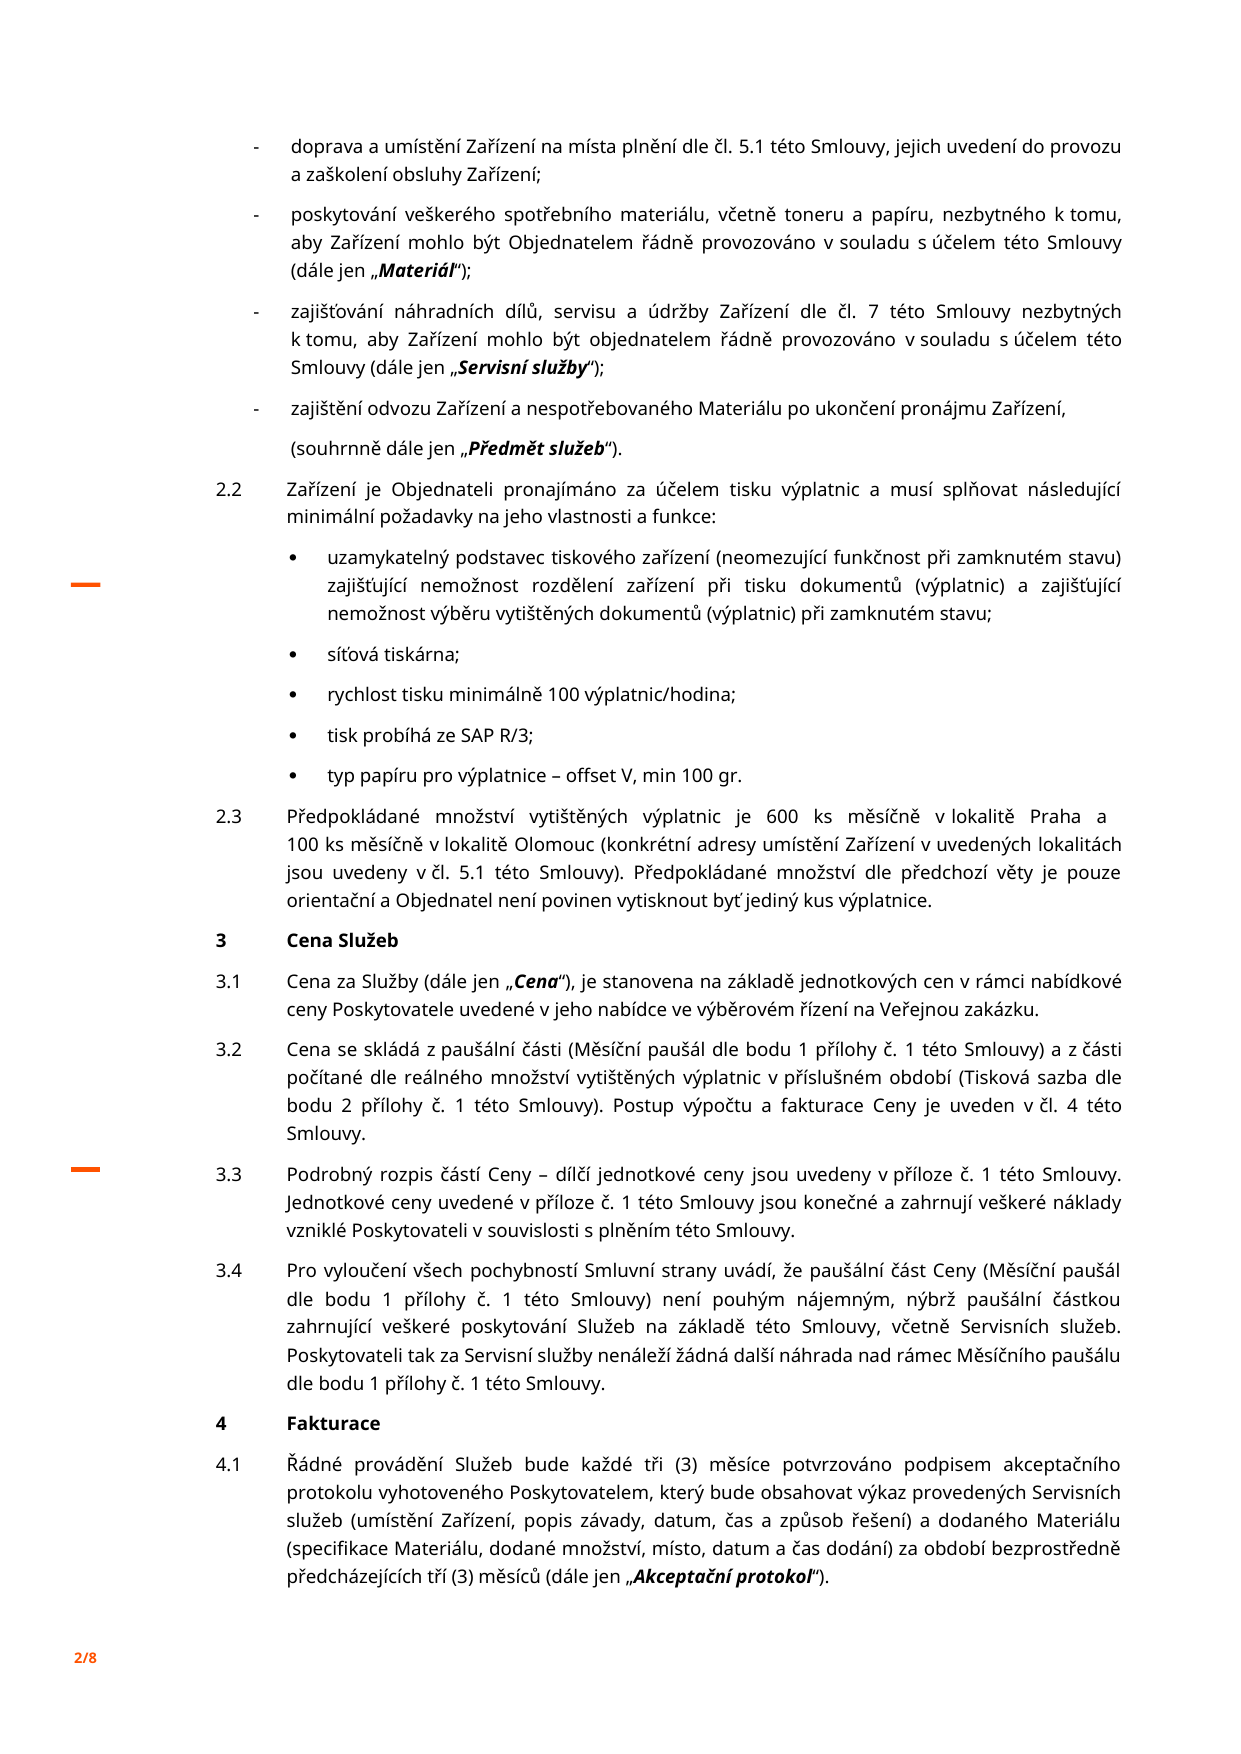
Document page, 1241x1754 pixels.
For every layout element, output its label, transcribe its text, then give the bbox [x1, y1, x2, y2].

subtitle Předpokládané množství vytištěných výplatnic je 600 ks měsíčně v lokalitě Praha a 100 ks měsíčně v lokalitě Olomouc (konkrétní adresy umístění Zařízení v uvedených lokalitách jsou uvedeny v čl. 5.1 této Smlouvy). Předpokládané množství dle předchozí věty je pouze orientační a Objednatel není povinen vytisknout byť jediný kus výplatnice. [216, 803, 1122, 913]
subtitle doprava a umístění Zařízení na místa plnění dle čl. 5.1 této Smlouvy, jejich uvedení do provozu a zaškolení obsluhy Zařízení; [253, 133, 1122, 187]
subtitle Řádné provádění Služeb bude každé tři (3) měsíce potvrzováno podpisem akceptačního protokolu vyhotoveného Poskytovatelem, který bude obsahovat výkaz provedených Servisních služeb (umístění Zařízení, popis závady, datum, čas a způsob řešení) a dodaného Materiálu (specifikace Materiálu, dodané množství, místo, datum a čas dodání) za období bezprostředně předcházejících tří (3) měsíců (dále jen „Akceptační protokol“). [216, 1451, 1122, 1588]
subtitle zajišťování náhradních dílů, servisu a údržby Zařízení dle čl. 7 této Smlouvy nezbytných k tomu, aby Zařízení mohlo být objednatelem řádně provozováno v souladu s účelem této Smlouvy (dále jen „Servisní služby“); [253, 298, 1122, 380]
subtitle Pro vyloučení všech pochybností Smluvní strany uvádí, že paušální část Ceny (Měsíční paušál dle bodu 1 přílohy č. 1 této Smlouvy) není pouhým nájemným, nýbrž paušální částkou zahrnující veškeré poskytování Služeb na základě této Smlouvy, včetně Servisních služeb. Poskytovateli tak za Servisní služby nenáleží žádná další náhrada nad rámec Měsíčního paušálu dle bodu 1 přílohy č. 1 této Smlouvy. [216, 1258, 1122, 1395]
subtitle Cena za Služby (dále jen „Cena“), je stanovena na základě jednotkových cen v rámci nabídkové ceny Poskytovatele uvedené v jeho nabídce ve výběrovém řízení na Veřejnou zakázku. [216, 968, 1122, 1022]
subtitle uzamykatelný podstavec tiskového zařízení (neomezující funkčnost při zamknutém stavu) zajišťující nemožnost rozdělení zařízení při tisku dokumentů (výplatnic) a zajišťující nemožnost výběru vytištěných dokumentů (výplatnic) při zamknutém stavu; [289, 544, 1122, 626]
subtitle Fakturace [216, 1410, 1122, 1436]
subtitle (souhrnně dále jen „Předmět služeb“). [291, 435, 1122, 461]
subtitle síťová tiskárna; [289, 641, 1122, 666]
subtitle poskytování veškerého spotřebního materiálu, včetně toneru a papíru, nezbytného k tomu, aby Zařízení mohlo být Objednatelem řádně provozováno v souladu s účelem této Smlouvy (dále jen „Materiál“); [253, 202, 1122, 283]
subtitle Zařízení je Objednateli pronajímáno za účelem tisku výplatnic a musí splňovat následující minimální požadavky na jeho vlastnosti a funkce: [216, 476, 1122, 529]
subtitle Podrobný rozpis částí Ceny – dílčí jednotkové ceny jsou uvedeny v příloze č. 1 této Smlouvy. Jednotkové ceny uvedené v příloze č. 1 této Smlouvy jsou konečné a zahrnují veškeré náklady vzniklé Poskytovateli v souvislosti s plněním této Smlouvy. [216, 1161, 1122, 1243]
subtitle rychlost tisku minimálně 100 výplatnic/hodina; [289, 681, 1122, 707]
subtitle tisk probíhá ze SAP R/3; [289, 722, 1122, 747]
subtitle zajištění odvozu Zařízení a nespotřebovaného Materiálu po ukončení pronájmu Zařízení, [253, 395, 1122, 420]
subtitle Cena se skládá z paušální části (Měsíční paušál dle bodu 1 přílohy č. 1 této Smlouvy) a z části počítané dle reálného množství vytištěných výplatnic v příslušném období (Tisková sazba dle bodu 2 přílohy č. 1 této Smlouvy). Postup výpočtu a fakturace Ceny je uveden v čl. 4 této Smlouvy. [216, 1037, 1122, 1146]
subtitle Cena Služeb [216, 928, 1122, 953]
subtitle typ papíru pro výplatnice – offset V, min 100 gr. [289, 762, 1122, 788]
